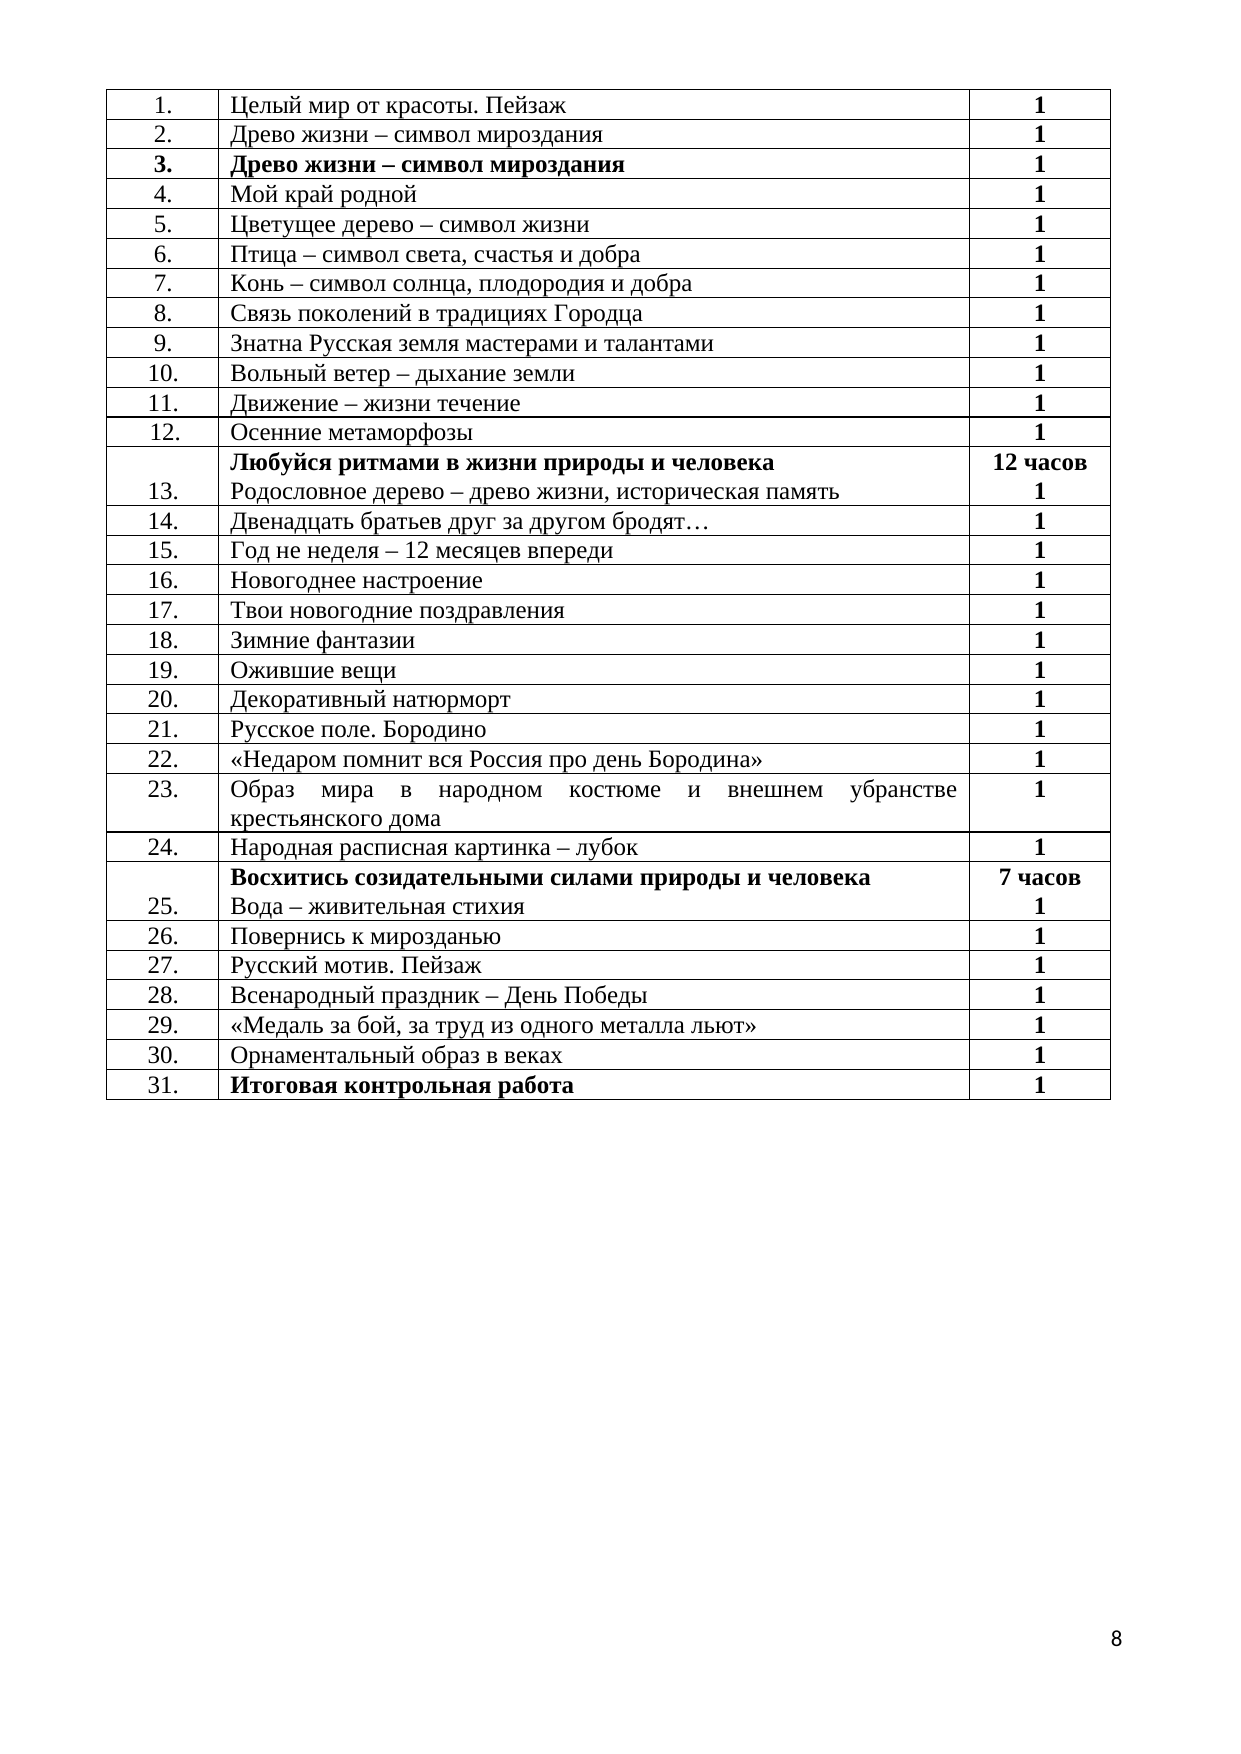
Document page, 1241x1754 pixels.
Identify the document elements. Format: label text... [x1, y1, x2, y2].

table_cell Ожившие вещи [219, 655, 969, 683]
table_cell 12 часов 1 [970, 90, 1110, 118]
table_cell 3. [107, 149, 218, 178]
table_cell 1 [970, 744, 1110, 773]
table_cell 28. [107, 980, 218, 1009]
table_cell 1 [970, 298, 1110, 327]
table_cell Древо жизни – символ мироздания [219, 120, 969, 148]
table_cell Осенние метаморфозы [219, 418, 969, 446]
table_cell 1 [970, 774, 1110, 831]
table_cell Народная расписная картинка – лубок [219, 833, 969, 861]
table_cell 11. [107, 388, 218, 416]
table_cell 20. [107, 685, 218, 713]
table_cell 1 [970, 685, 1110, 713]
table_cell Вольный ветер – дыхание земли [219, 358, 969, 387]
table_cell 1 [970, 179, 1110, 208]
table_cell 1 [970, 951, 1110, 979]
table_cell Новогоднее настроение [219, 565, 969, 594]
table_cell 1 [970, 921, 1110, 949]
table_cell 7 часов 1 [970, 862, 1110, 920]
table_cell Любуйся ритмами в жизни природы и человека Родословное дерево – древо жизни, историческая память [219, 447, 969, 505]
table_cell 13. [107, 447, 218, 505]
table_cell Птица – символ света, счастья и добра [219, 239, 969, 267]
table_cell 15. [107, 536, 218, 564]
table_cell 1 [970, 536, 1110, 564]
table_cell Год не неделя – 12 месяцев впереди [219, 536, 969, 564]
table_cell 1 [970, 418, 1110, 446]
table_cell 1 [970, 328, 1110, 357]
table_cell 19. [107, 655, 218, 683]
table_cell 10. [107, 358, 218, 387]
table_cell Твои новогодние поздравления [219, 595, 969, 624]
table_cell Цветущее дерево – символ жизни [219, 209, 969, 238]
table_cell «Медаль за бой, за труд из одного металла льют» [219, 1010, 969, 1039]
table_cell Образ мира в народном костюме и внешнем убранстве крестьянского дома [219, 774, 969, 831]
table_cell 5. [107, 209, 218, 238]
table_cell 27. [107, 951, 218, 979]
table_cell Двенадцать братьев друг за другом бродят… [219, 506, 969, 534]
table_cell 23. [107, 774, 218, 831]
table_cell 12 часов 1 [970, 447, 1110, 505]
table_cell Древо жизни – символ мироздания [219, 149, 969, 178]
table_cell 1 [970, 595, 1110, 624]
table_cell 1 [970, 1010, 1110, 1039]
table_cell 29. [107, 1010, 218, 1039]
table_cell 12. [107, 418, 218, 446]
table_cell 30. [107, 1040, 218, 1069]
table_cell 16. [107, 565, 218, 594]
table_cell 24. [107, 833, 218, 861]
table_cell 1 [970, 1070, 1110, 1098]
table_cell 1 [970, 506, 1110, 534]
table_cell 1 [970, 655, 1110, 683]
table_cell 1 [970, 120, 1110, 148]
table_cell 1 [970, 714, 1110, 743]
table_cell 7. [107, 269, 218, 297]
table_cell Итоговая контрольная работа [219, 1070, 969, 1098]
table_cell 22. [107, 744, 218, 773]
table_cell 18. [107, 625, 218, 654]
table_cell Восхитись созидательными силами природы и человека Вода – живительная стихия [219, 862, 969, 920]
table_cell «Недаром помнит вся Россия про день Бородина» [219, 744, 969, 773]
table_cell 1. [107, 90, 218, 118]
table_cell 14. [107, 506, 218, 534]
table_cell 4. [107, 179, 218, 208]
table_cell Зимние фантазии [219, 625, 969, 654]
table_cell 1 [970, 1040, 1110, 1069]
table_cell 31. [107, 1070, 218, 1098]
table_cell Знатна Русская земля мастерами и талантами [219, 328, 969, 357]
table_cell 1 [970, 565, 1110, 594]
table_cell 8. [107, 298, 218, 327]
table_cell Связь поколений в традициях Городца [219, 298, 969, 327]
table_cell 1 [970, 149, 1110, 178]
table_cell Мой край родной [219, 179, 969, 208]
table_cell Русское поле. Бородино [219, 714, 969, 743]
table_cell 26. [107, 921, 218, 949]
table_cell 25. [107, 862, 218, 920]
table_cell 1 [970, 388, 1110, 416]
table_cell 1 [970, 209, 1110, 238]
table_cell 1 [970, 625, 1110, 654]
table_cell 9. [107, 328, 218, 357]
table_cell Повернись к мирозданью [219, 921, 969, 949]
table_cell 1 [970, 358, 1110, 387]
table_cell 1 [970, 239, 1110, 267]
table_cell Конь – символ солнца, плодородия и добра [219, 269, 969, 297]
table_cell Русский мотив. Пейзаж [219, 951, 969, 979]
table_cell 2. [107, 120, 218, 148]
table_cell 6. [107, 239, 218, 267]
table_cell Орнаментальный образ в веках [219, 1040, 969, 1069]
table_cell 1 [970, 833, 1110, 861]
table_cell Всенародный праздник – День Победы [219, 980, 969, 1009]
table_cell Декоративный натюрморт [219, 685, 969, 713]
table_cell 1 [970, 269, 1110, 297]
table_cell Движение – жизни течение [219, 388, 969, 416]
table_cell 1 [970, 980, 1110, 1009]
table_cell 21. [107, 714, 218, 743]
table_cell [219, 90, 969, 118]
table_cell 17. [107, 595, 218, 624]
